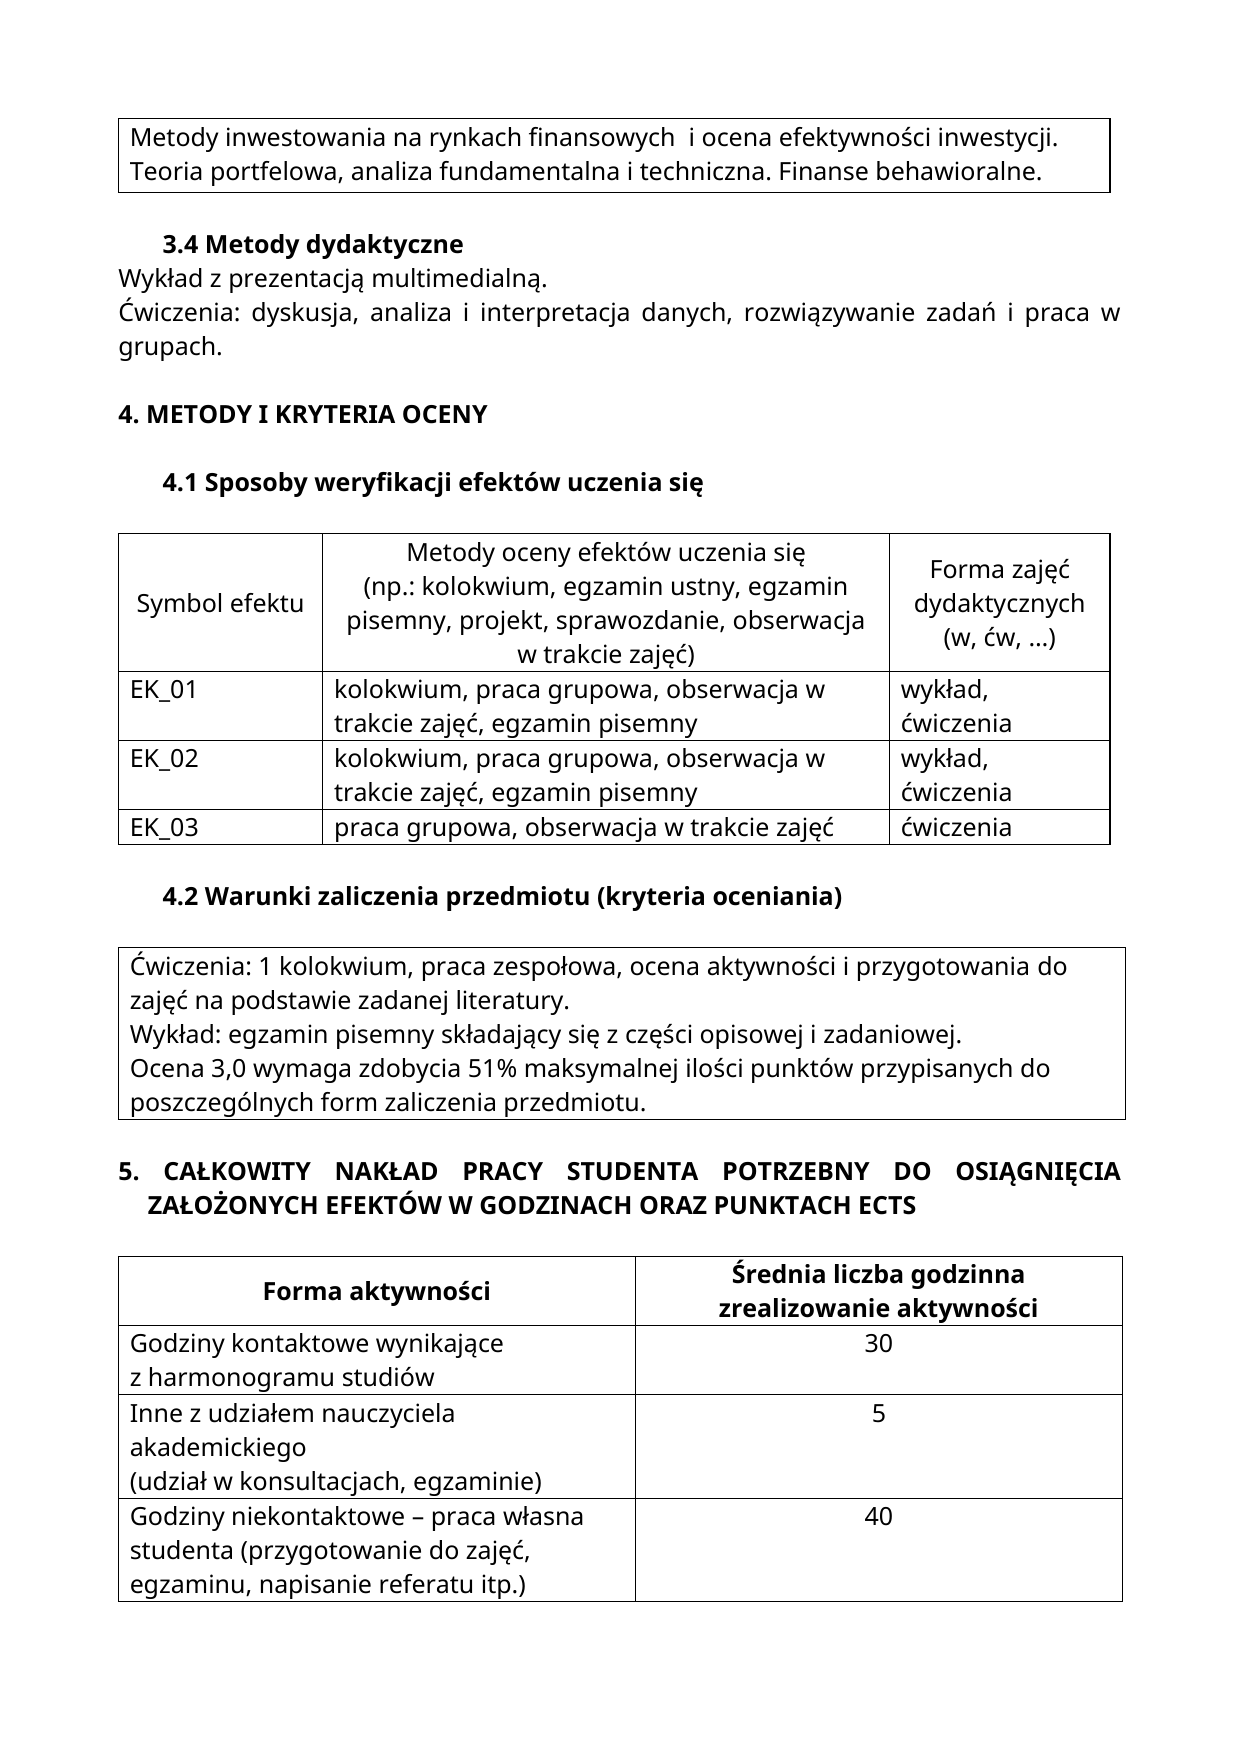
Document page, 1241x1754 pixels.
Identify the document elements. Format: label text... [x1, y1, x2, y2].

text 5. CAŁKOWITY NAKŁAD PRACY STUDENTA POTRZEBNY DO OSIĄGNIĘCIA ZAŁOŻONYCH EFEKTÓW W GODZINACH ORAZ PUNKTACH ECTS [118, 1154, 1122, 1222]
table_cell 5 [636, 1395, 1122, 1497]
text 4.2 Warunki zaliczenia przedmiotu (kryteria oceniania) [162, 879, 1122, 913]
table_cell Godziny niekontaktowe – praca własna studenta (przygotowanie do zajęć, egzaminu, napisanie referatu itp.) [119, 1499, 635, 1601]
table_header Forma zajęć dydaktycznych (w, ćw, …) [890, 534, 1109, 671]
text Wykład z prezentacją multimedialną. [118, 261, 1122, 295]
table_header Średnia liczba godzinna zrealizowanie aktywności [636, 1257, 1122, 1325]
table_cell ćwiczenia [890, 810, 1109, 844]
table_cell 30 [636, 1326, 1122, 1394]
table_cell 40 [636, 1499, 1122, 1601]
table_header Ćwiczenia: 1 kolokwium, praca zespołowa, ocena aktywności i przygotowania do zajęć na podstawie zadanej literatury. Wykład: egzamin pisemny składający się z części opisowej i zadaniowej. Ocena 3,0 wymaga zdobycia 51% maksymalnej ilości punktów przypisanych do poszczególnych form zaliczenia przedmiotu. [119, 948, 1125, 1118]
table_cell Inne z udziałem nauczyciela akademickiego (udział w konsultacjach, egzaminie) [119, 1395, 635, 1497]
table_cell kolokwium, praca grupowa, obserwacja w trakcie zajęć, egzamin pisemny [323, 741, 889, 809]
table_cell praca grupowa, obserwacja w trakcie zajęć [323, 810, 889, 844]
table_cell wykład, ćwiczenia [890, 741, 1109, 809]
table_cell wykład, ćwiczenia [890, 672, 1109, 740]
table_cell EK_02 [119, 741, 322, 809]
table_cell EK_01 [119, 672, 322, 740]
table_cell Godziny kontaktowe wynikające z harmonogramu studiów [119, 1326, 635, 1394]
text Ćwiczenia: dyskusja, analiza i interpretacja danych, rozwiązywanie zadań i praca w grupach. [118, 295, 1122, 363]
table_cell EK_03 [119, 810, 322, 844]
text 4.1 Sposoby weryfikacji efektów uczenia się [162, 465, 1122, 499]
table_cell kolokwium, praca grupowa, obserwacja w trakcie zajęć, egzamin pisemny [323, 672, 889, 740]
table_cell Metody inwestowania na rynkach finansowych i ocena efektywności inwestycji. Teoria portfelowa, analiza fundamentalna i techniczna. Finanse behawioralne. [119, 119, 1109, 192]
table_header Symbol efektu [119, 534, 322, 671]
text 3.4 Metody dydaktyczne [162, 227, 1122, 261]
table_header Metody oceny efektów uczenia się (np.: kolokwium, egzamin ustny, egzamin pisemny, projekt, sprawozdanie, obserwacja w trakcie zajęć) [323, 534, 889, 671]
table_header Forma aktywności [119, 1257, 635, 1325]
text 4. METODY I KRYTERIA OCENY [118, 397, 1122, 431]
